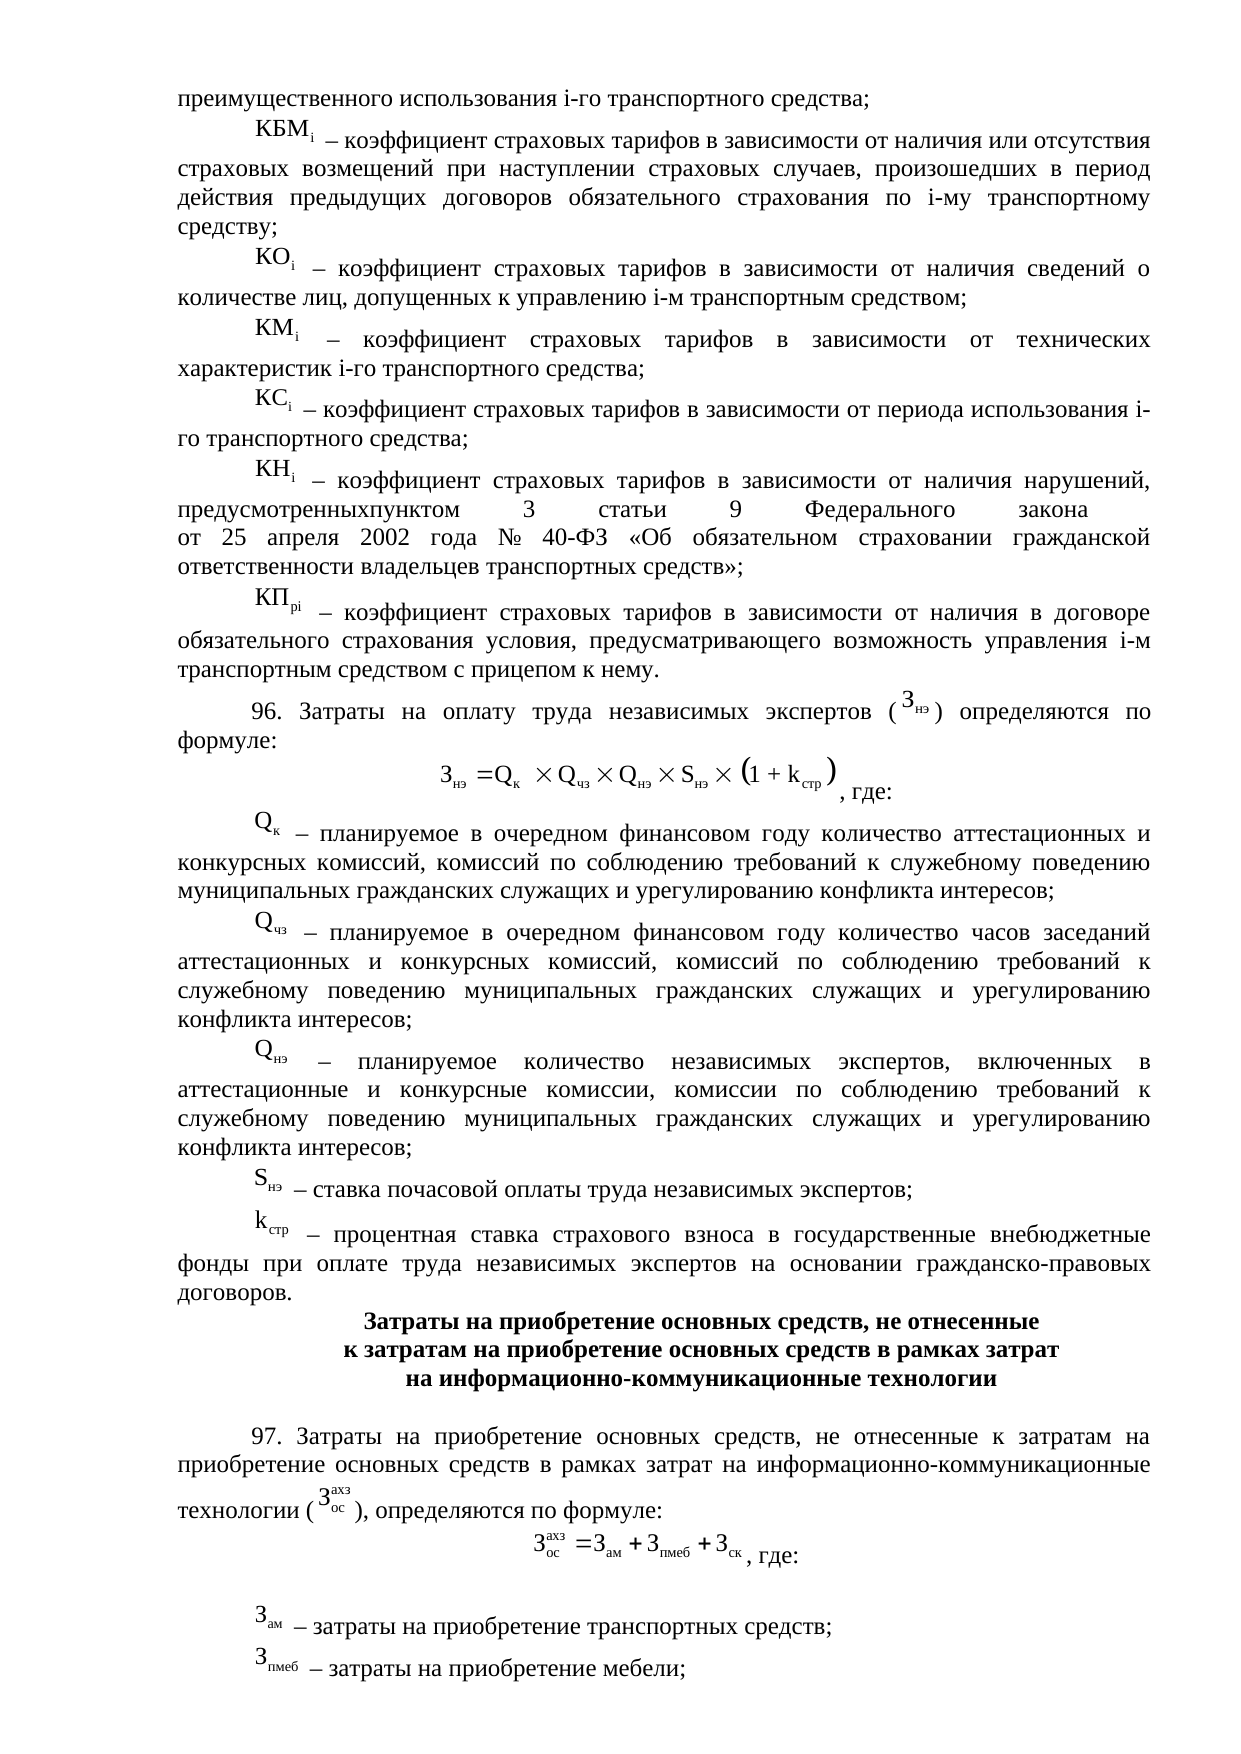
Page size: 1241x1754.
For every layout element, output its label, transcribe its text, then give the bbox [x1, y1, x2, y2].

text – планируемое в очередном финансовом году количество часов заседаний аттестационных и конкурсных комиссий, комиссий по соблюдению требований к служебному поведению муниципальных гражданских служащих и урегулированию конфликта интересов; [177, 904, 1152, 1032]
text , где: [177, 754, 1152, 804]
text – коэффициент страховых тарифов в зависимости от наличия сведений о количестве лиц, допущенных к управлению i-м транспортным средством; [177, 240, 1152, 311]
text – планируемое количество независимых экспертов, включенных в аттестационные и конкурсные комиссии, комиссии по соблюдению требований к служебному поведению муниципальных гражданских служащих и урегулированию конфликта интересов; [177, 1032, 1152, 1161]
text – ставка почасовой оплаты труда независимых экспертов; [177, 1161, 1152, 1203]
text – планируемое в очередном финансовом году количество аттестационных и конкурсных комиссий, комиссий по соблюдению требований к служебному поведению муниципальных гражданских служащих и урегулированию конфликта интересов; [177, 804, 1152, 904]
text – коэффициент страховых тарифов в зависимости от наличия в договоре обязательного страхования условия, предусматривающего возможность управления i-м транспортным средством с прицепом к нему. [177, 580, 1152, 683]
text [177, 83, 1152, 111]
text – процентная ставка страхового взноса в государственные внебюджетные фонды при оплате труда независимых экспертов на основании гражданско-правовых договоров. [177, 1203, 1152, 1306]
text – затраты на приобретение мебели; [177, 1640, 1152, 1682]
text , где: [177, 1524, 1152, 1569]
text Затраты на приобретение основных средств, не отнесенные [177, 1306, 1152, 1334]
text 96. Затраты на оплату труда независимых экспертов () определяются по формуле: [177, 683, 1152, 754]
text 97. Затраты на приобретение основных средств, не отнесенные к затратам на приобретение основных средств в рамках затрат на информационно-коммуникационные технологии (), определяются по формуле: [177, 1421, 1152, 1524]
text – коэффициент страховых тарифов в зависимости от наличия или отсутствия страховых возмещений при наступлении страховых случаев, произошедших в период действия предыдущих договоров обязательного страхования по i-му транспортному средству; [177, 111, 1152, 240]
text – коэффициент страховых тарифов в зависимости от наличия нарушений, предусмотренныхпунктом 3 статьи 9 Федерального закона от 25 апреля 2002 года № 40-ФЗ «Об обязательном страховании гражданской ответственности владельцев транспортных средств»; [177, 452, 1152, 580]
text – затраты на приобретение транспортных средств; [177, 1598, 1152, 1640]
text – коэффициент страховых тарифов в зависимости от технических характеристик i-го транспортного средства; [177, 311, 1152, 381]
text к затратам на приобретение основных средств в рамках затрат [177, 1334, 1152, 1363]
text – коэффициент страховых тарифов в зависимости от периода использования i-го транспортного средства; [177, 381, 1152, 452]
text на информационно-коммуникационные технологии [177, 1363, 1152, 1392]
